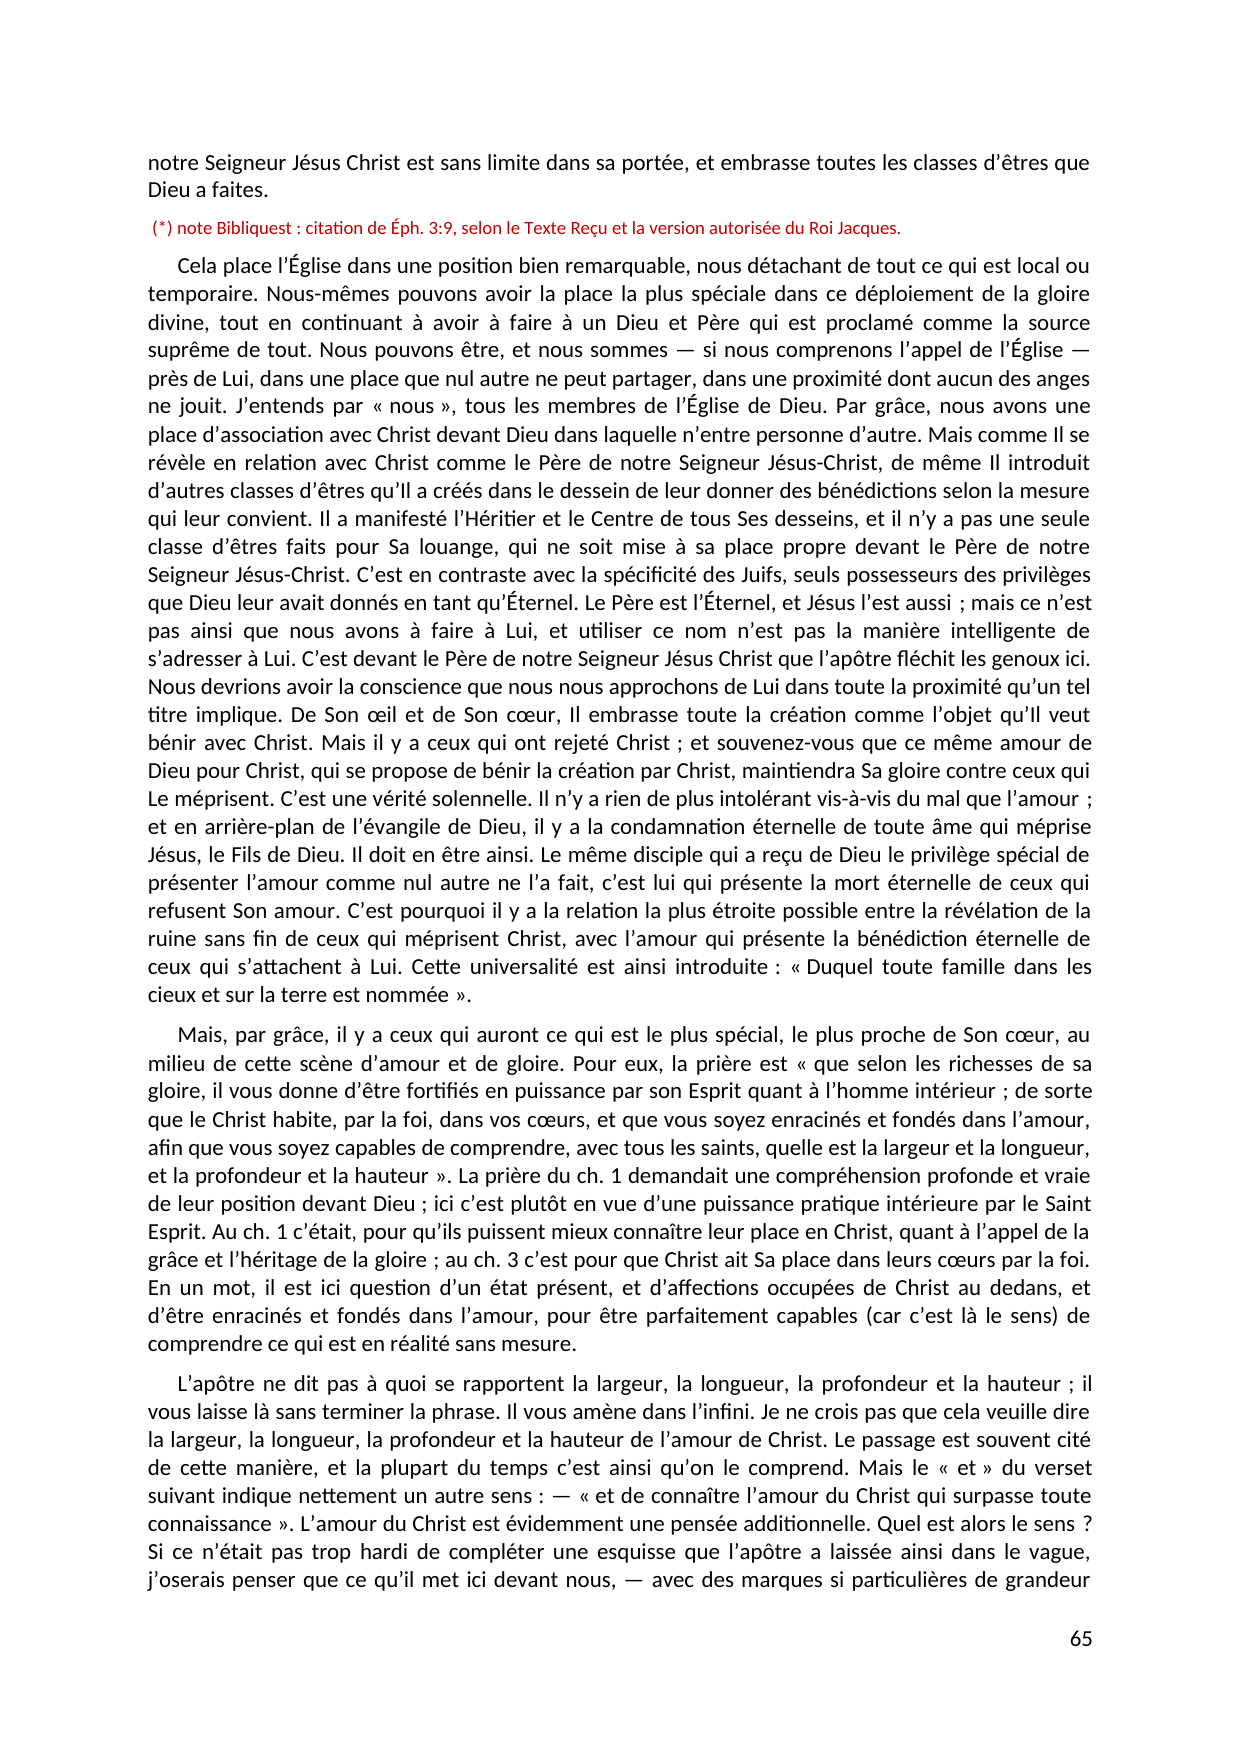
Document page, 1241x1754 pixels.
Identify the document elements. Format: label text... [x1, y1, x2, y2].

text (*) note Bibliquest : citation de Éph. 3:9, selon le Texte Reçu et la version autorisée du Roi Jacques. [148, 216, 1093, 239]
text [148, 148, 1093, 204]
text Cela place l’Église dans une position bien remarquable, nous détachant de tout ce qui est local ou temporaire. Nous-mêmes pouvons avoir la place la plus spéciale dans ce déploiement de la gloire divine, tout en continuant à avoir à faire à un Dieu et Père qui est proclamé comme la source suprême de tout. Nous pouvons être, et nous sommes — si nous comprenons l’appel de l’Église — près de Lui, dans une place que nul autre ne peut partager, dans une proximité dont aucun des anges ne jouit. J’entends par « nous », tous les membres de l’Église de Dieu. Par grâce, nous avons une place d’association avec Christ devant Dieu dans laquelle n’entre personne d’autre. Mais comme Il se révèle en relation avec Christ comme le Père de notre Seigneur Jésus-Christ, de même Il introduit d’autres classes d’êtres qu’Il a créés dans le dessein de leur donner des bénédictions selon la mesure qui leur convient. Il a manifesté l’Héritier et le Centre de tous Ses desseins, et il n’y a pas une seule classe d’êtres faits pour Sa louange, qui ne soit mise à sa place propre devant le Père de notre Seigneur Jésus-Christ. C’est en contraste avec la spécificité des Juifs, seuls possesseurs des privilèges que Dieu leur avait donnés en tant qu’Éternel. Le Père est l’Éternel, et Jésus l’est aussi ; mais ce n’est pas ainsi que nous avons à faire à Lui, et utiliser ce nom n’est pas la manière intelligente de s’adresser à Lui. C’est devant le Père de notre Seigneur Jésus Christ que l’apôtre fléchit les genoux ici. Nous devrions avoir la conscience que nous nous approchons de Lui dans toute la proximité qu’un tel titre implique. De Son œil et de Son cœur, Il embrasse toute la création comme l’objet qu’Il veut bénir avec Christ. Mais il y a ceux qui ont rejeté Christ ; et souvenez-vous que ce même amour de Dieu pour Christ, qui se propose de bénir la création par Christ, maintiendra Sa gloire contre ceux qui Le méprisent. C’est une vérité solennelle. Il n’y a rien de plus intolérant vis-à-vis du mal que l’amour ; et en arrière-plan de l’évangile de Dieu, il y a la condamnation éternelle de toute âme qui méprise Jésus, le Fils de Dieu. Il doit en être ainsi. Le même disciple qui a reçu de Dieu le privilège spécial de présenter l’amour comme nul autre ne l’a fait, c’est lui qui présente la mort éternelle de ceux qui refusent Son amour. C’est pourquoi il y a la relation la plus étroite possible entre la révélation de la ruine sans fin de ceux qui méprisent Christ, avec l’amour qui présente la bénédiction éternelle de ceux qui s’attachent à Lui. Cette universalité est ainsi introduite : « Duquel toute famille dans les cieux et sur la terre est nommée ». [148, 252, 1093, 1008]
text Mais, par grâce, il y a ceux qui auront ce qui est le plus spécial, le plus proche de Son cœur, au milieu de cette scène d’amour et de gloire. Pour eux, la prière est « que selon les richesses de sa gloire, il vous donne d’être fortifiés en puissance par son Esprit quant à l’homme intérieur ; de sorte que le Christ habite, par la foi, dans vos cœurs, et que vous soyez enracinés et fondés dans l’amour, afin que vous soyez capables de comprendre, avec tous les saints, quelle est la largeur et la longueur, et la profondeur et la hauteur ». La prière du ch. 1 demandait une compréhension profonde et vraie de leur position devant Dieu ; ici c’est plutôt en vue d’une puissance pratique intérieure par le Saint Esprit. Au ch. 1 c’était, pour qu’ils puissent mieux connaître leur place en Christ, quant à l’appel de la grâce et l’héritage de la gloire ; au ch. 3 c’est pour que Christ ait Sa place dans leurs cœurs par la foi. En un mot, il est ici question d’un état présent, et d’affections occupées de Christ au dedans, et d’être enracinés et fondés dans l’amour, pour être parfaitement capables (car c’est là le sens) de comprendre ce qui est en réalité sans mesure. [148, 1021, 1093, 1357]
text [148, 1369, 1093, 1593]
